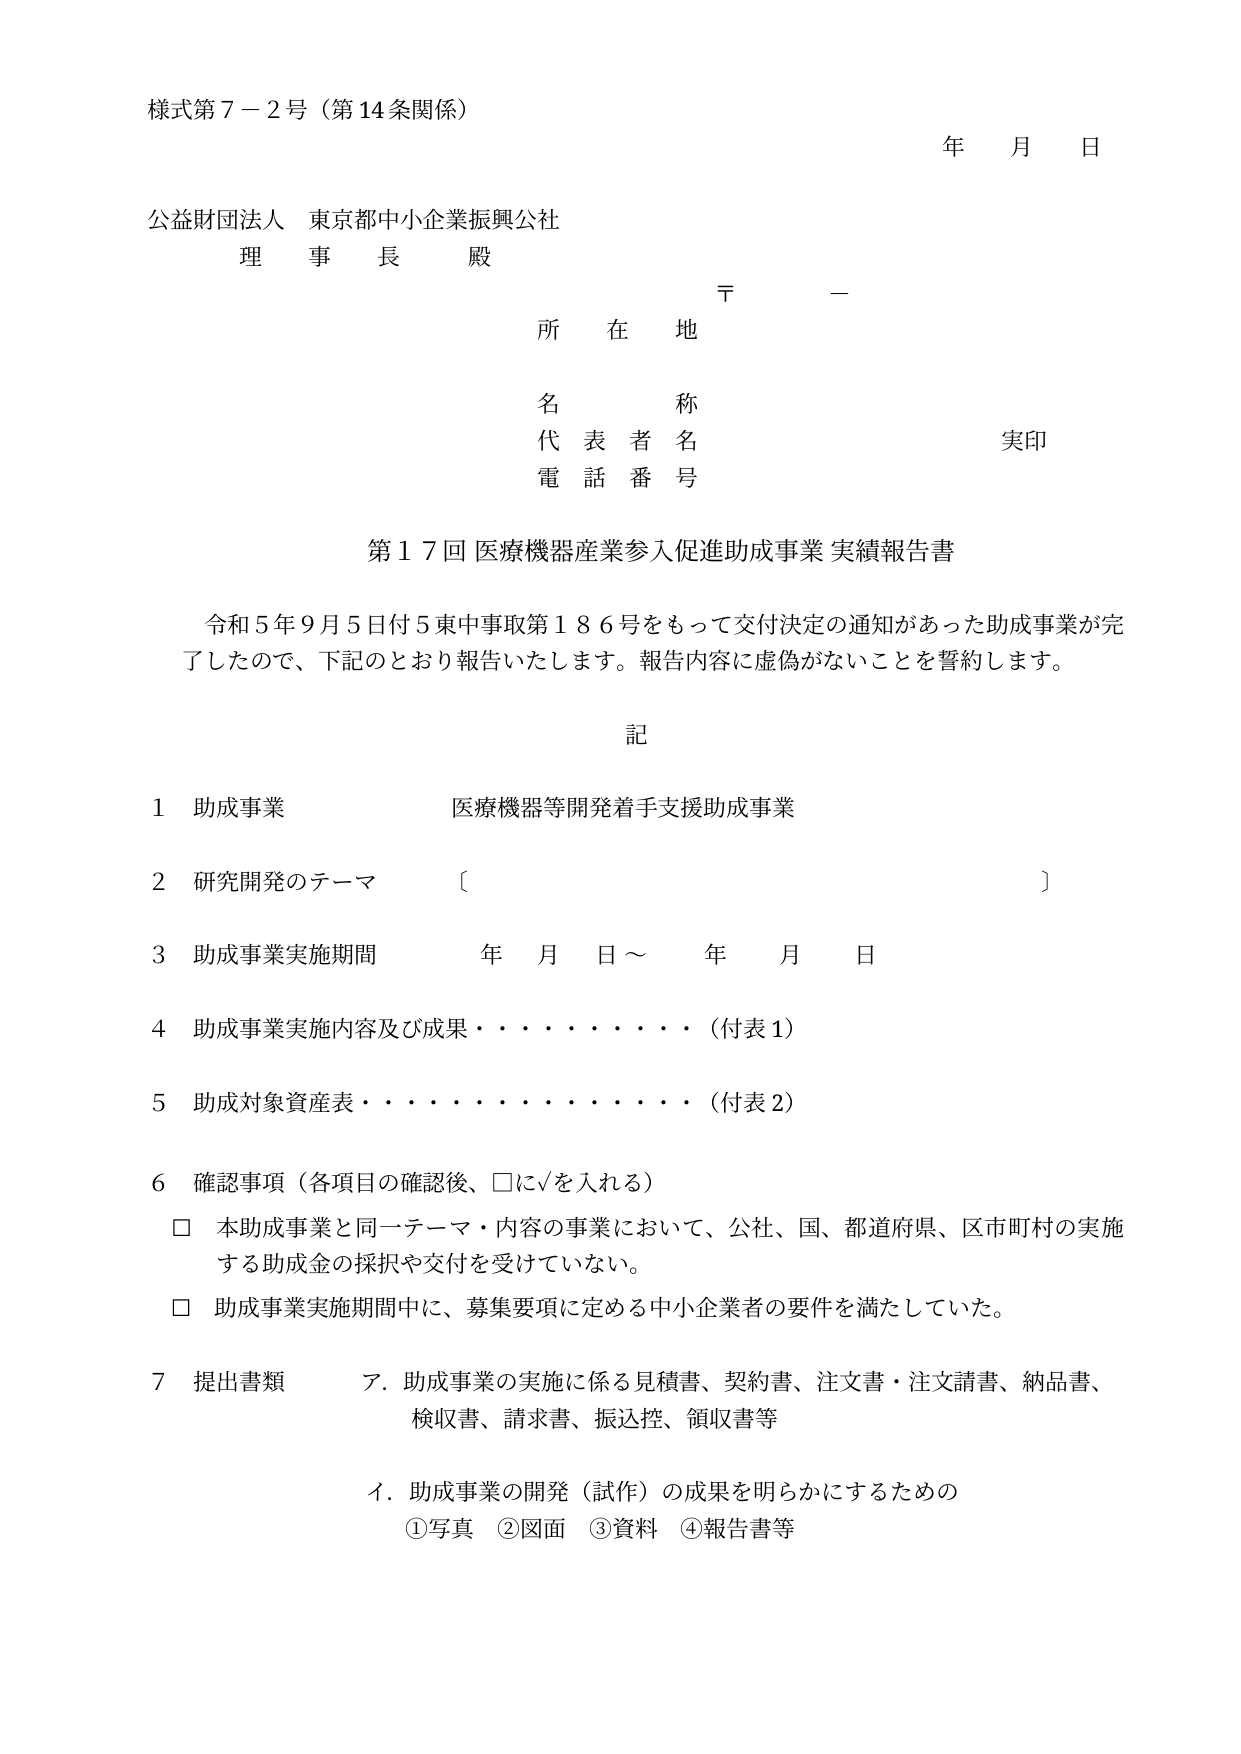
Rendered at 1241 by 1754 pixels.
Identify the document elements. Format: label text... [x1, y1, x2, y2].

text 検収書、請求書、振込控、領収書等 [148, 1399, 1125, 1436]
text 助成事業実施期間中に、募集要項に定める中小企業者の要件を満たしていた。 [148, 1288, 1125, 1325]
text イ．助成事業の開発（試作）の成果を明らかにするための [148, 1472, 1125, 1509]
subtitle 記 [148, 715, 1125, 752]
text ７ 提出書類 ア．助成事業の実施に係る見積書、契約書、注文書・注文請書、納品書、 [148, 1362, 1125, 1399]
text 所 在 地 [148, 311, 1125, 347]
text 名 称 [148, 384, 1125, 421]
text 〒 － [691, 274, 1125, 311]
text 令和５年９月５日付５東中事取第１８６号をもって交付決定の通知があった助成事業が完了したので、下記のとおり報告いたします。報告内容に虚偽がないことを誓約します。 [181, 605, 1125, 678]
text ４ 助成事業実施内容及び成果・・・・・・・・・・（付表1） [148, 1009, 1125, 1046]
text ６ 確認事項（各項目の確認後、□に✓を入れる） [148, 1164, 1125, 1200]
text 第１７回 医療機器産業参入促進助成事業 実績報告書 [148, 531, 1125, 568]
text ５ 助成対象資産表・・・・・・・・・・・・・・・（付表2） [148, 1083, 1125, 1119]
text 公益財団法人 東京都中小企業振興公社 [148, 200, 1125, 237]
text ２ 研究開発のテーマ 〔 〕 [148, 862, 1125, 899]
text 本助成事業と同一テーマ・内容の事業において、公社、国、都道府県、区市町村の実施する助成金の採択や交付を受けていない。 [148, 1208, 1125, 1281]
text 代 表 者 名 実印 [148, 421, 1125, 458]
text 年 月 日 [148, 127, 1102, 163]
text 電 話 番 号 [148, 458, 1125, 494]
text １ 助成事業 医療機器等開発着手支援助成事業 [148, 789, 1125, 825]
text 様式第７－２号（第14条関係） [148, 90, 1125, 127]
text ３ 助成事業実施期間 年 月 日 ～ 年 月 日 [148, 936, 1125, 972]
text ①写真 ②図面 ③資料 ④報告書等 [148, 1509, 1125, 1546]
text 理 事 長 殿 [148, 237, 1125, 274]
